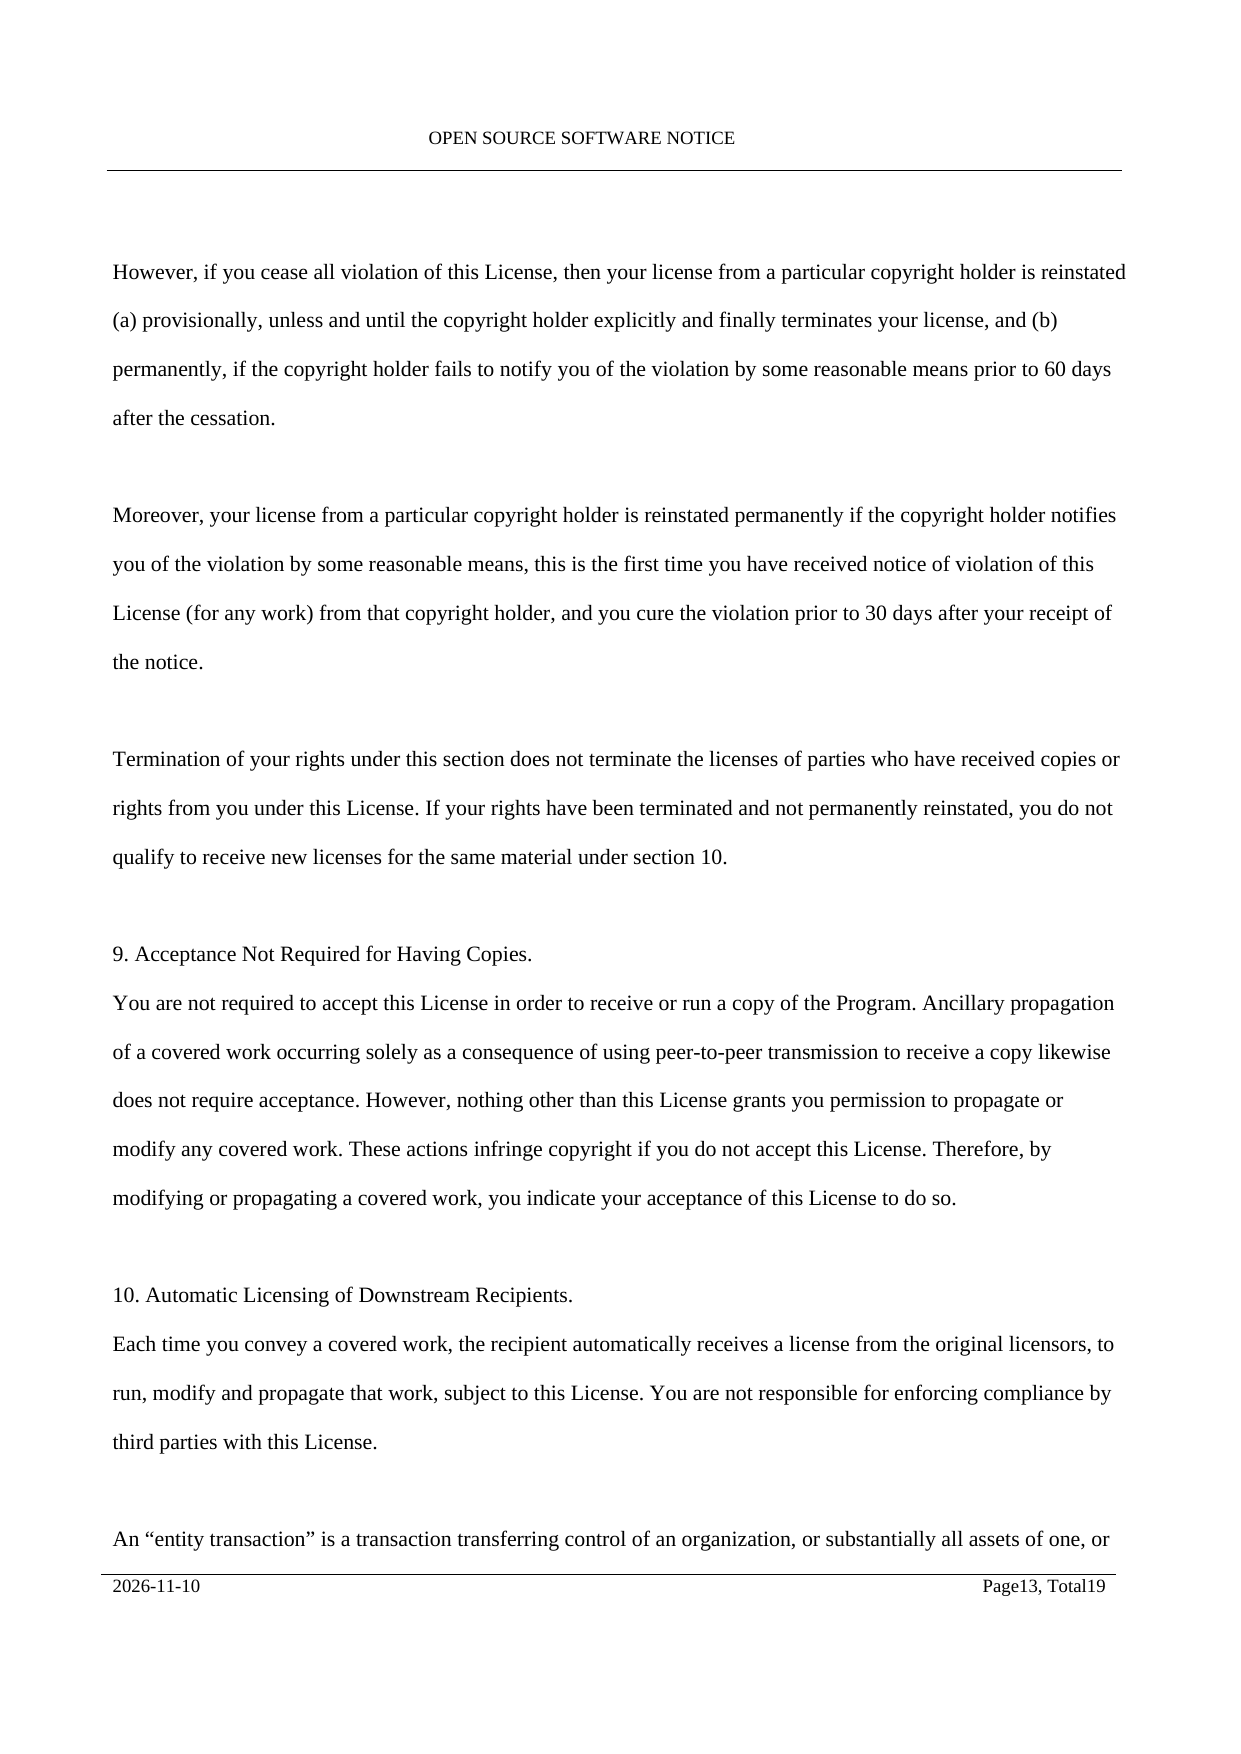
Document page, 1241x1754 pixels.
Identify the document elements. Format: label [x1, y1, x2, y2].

text [112, 206, 1128, 1555]
